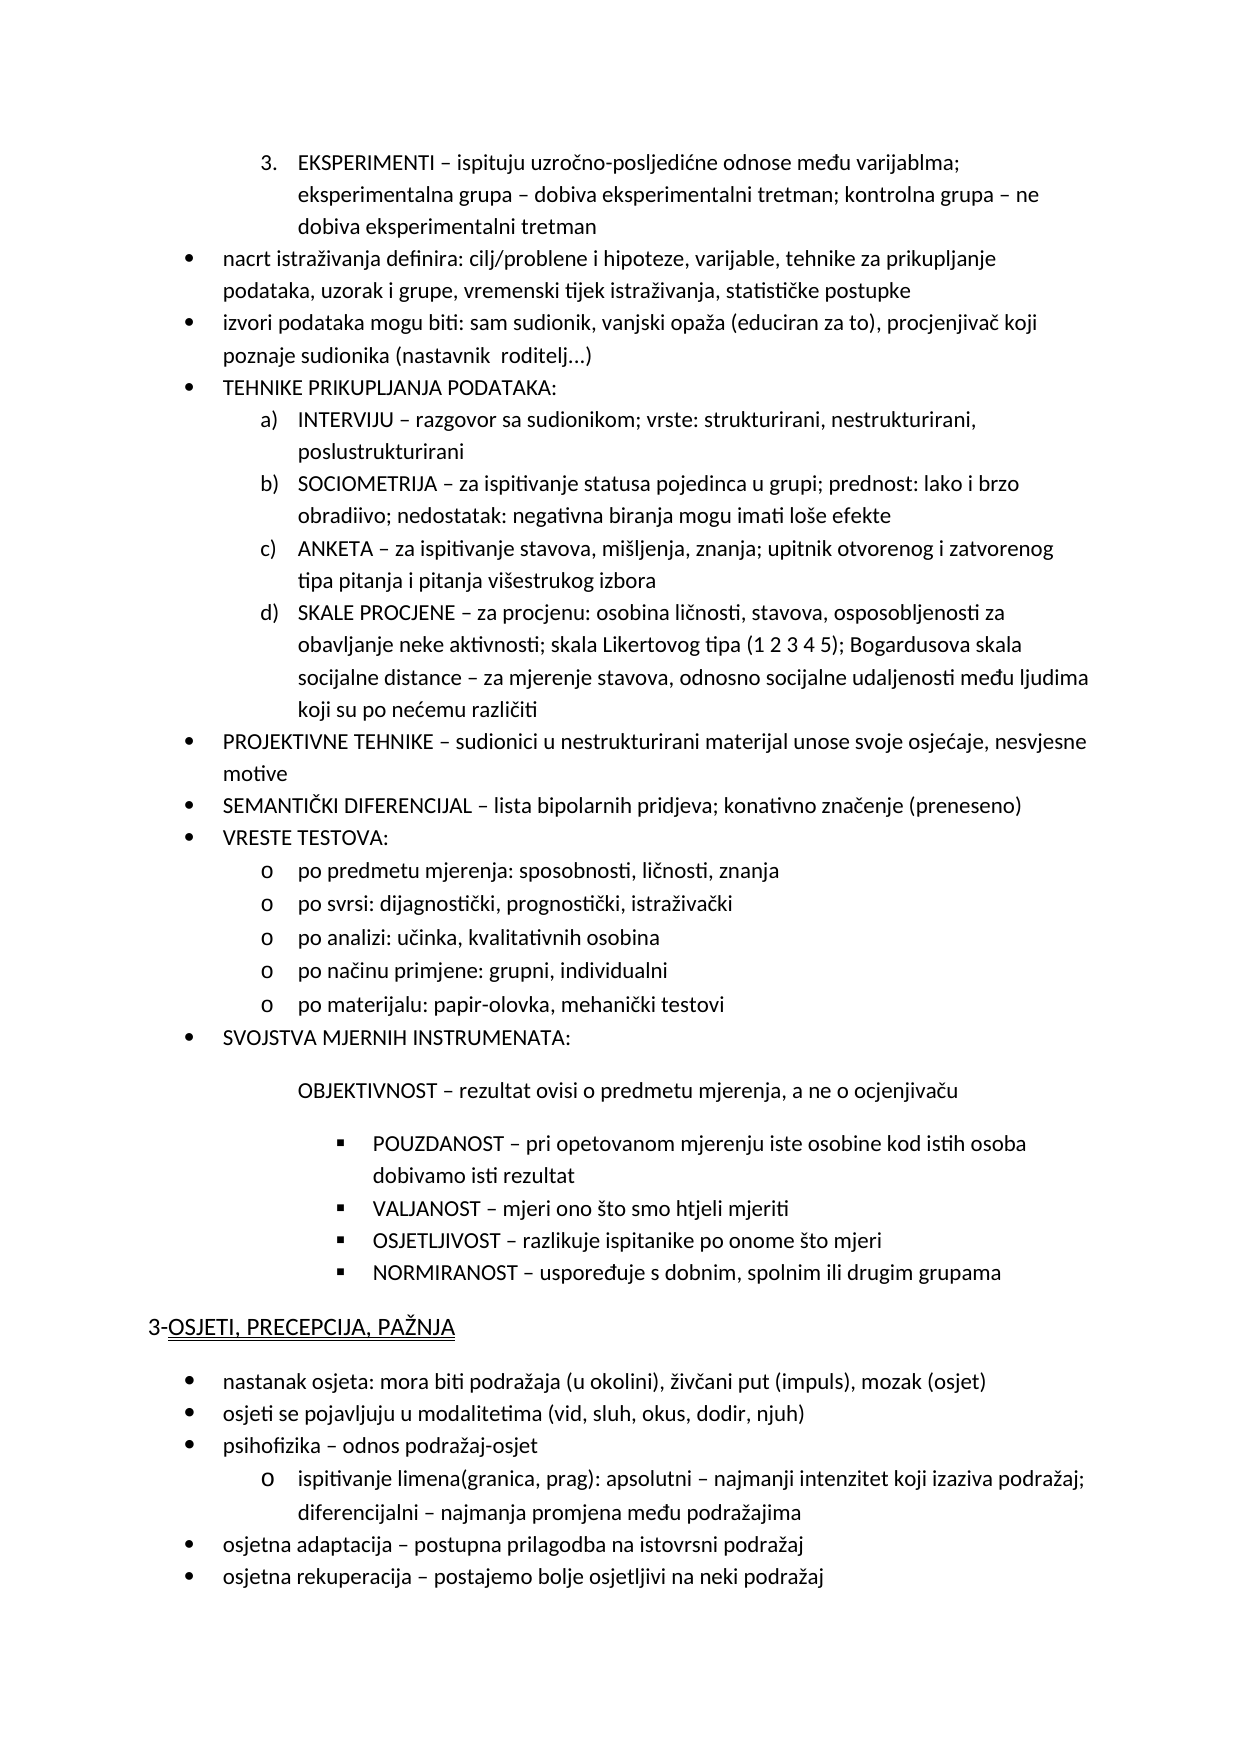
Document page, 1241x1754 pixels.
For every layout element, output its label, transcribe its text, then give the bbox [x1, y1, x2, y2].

list po načinu primjene: grupni, individualni [260, 956, 1093, 986]
list SEMANTIČKI DIFERENCIJAL – lista bipolarnih pridjeva; konativno značenje (preneseno) [185, 791, 1093, 819]
list osjetna rekuperacija – postajemo bolje osjetljivi na neki podražaj [185, 1562, 1093, 1590]
list osjeti se pojavljuju u modalitetima (vid, sluh, okus, dodir, njuh) [185, 1399, 1093, 1427]
list osjetna adaptacija – postupna prilagodba na istovrsni podražaj [185, 1530, 1093, 1558]
list VALJANOST – mjeri ono što smo htjeli mjeriti [335, 1194, 1093, 1222]
list nastanak osjeta: mora biti podražaja (u okolini), živčani put (impuls), mozak (osjet) [185, 1367, 1093, 1395]
list po analizi: učinka, kvalitativnih osobina [260, 923, 1093, 952]
list EKSPERIMENTI – ispituju uzročno-posljedićne odnose među varijablma; eksperimentalna grupa – dobiva eksperimentalni tretman; kontrolna grupa – ne dobiva eksperimentalni tretman [260, 148, 1093, 240]
list izvori podataka mogu biti: sam sudionik, vanjski opaža (educiran za to), procjenjivač koji poznaje sudionika (nastavnik roditelj...) [185, 308, 1093, 369]
list POUZDANOST – pri opetovanom mjerenju iste osobine kod istih osoba dobivamo isti rezultat [335, 1129, 1093, 1190]
list psihofizika – odnos podražaj-osjet [185, 1431, 1093, 1459]
text 3-OSJETI, PRECEPCIJA, PAŽNJA [148, 1311, 1093, 1342]
list INTERVIJU – razgovor sa sudionikom; vrste: strukturirani, nestrukturirani, poslustrukturirani [260, 405, 1093, 465]
list ispitivanje limena(granica, prag): apsolutni – najmanji intenzitet koji izaziva podražaj; diferencijalni – najmanja promjena među podražajima [260, 1464, 1093, 1526]
list PROJEKTIVNE TEHNIKE – sudionici u nestrukturirani materijal unose svoje osjećaje, nesvjesne motive [185, 727, 1093, 787]
list NORMIRANOST – uspoređuje s dobnim, spolnim ili drugim grupama [335, 1258, 1093, 1286]
list TEHNIKE PRIKUPLJANJA PODATAKA: [185, 373, 1093, 401]
text OBJEKTIVNOST – rezultat ovisi o predmetu mjerenja, a ne o ocjenjivaču [298, 1076, 1093, 1104]
list po predmetu mjerenja: sposobnosti, ličnosti, znanja [260, 856, 1093, 885]
list OSJETLJIVOST – razlikuje ispitanike po onome što mjeri [335, 1226, 1093, 1254]
list po svrsi: dijagnostički, prognostički, istraživački [260, 889, 1093, 918]
list po materijalu: papir-olovka, mehanički testovi [260, 990, 1093, 1019]
list SVOJSTVA MJERNIH INSTRUMENATA: [185, 1023, 1093, 1051]
list VRESTE TESTOVA: [185, 823, 1093, 852]
list ANKETA – za ispitivanje stavova, mišljenja, znanja; upitnik otvorenog i zatvorenog tipa pitanja i pitanja višestrukog izbora [260, 534, 1093, 594]
list SOCIOMETRIJA – za ispitivanje statusa pojedinca u grupi; prednost: lako i brzo obradiivo; nedostatak: negativna biranja mogu imati loše efekte [260, 469, 1093, 530]
list nacrt istraživanja definira: cilj/problene i hipoteze, varijable, tehnike za prikupljanje podataka, uzorak i grupe, vremenski tijek istraživanja, statističke postupke [185, 244, 1093, 304]
list SKALE PROCJENE – za procjenu: osobina ličnosti, stavova, osposobljenosti za obavljanje neke aktivnosti; skala Likertovog tipa (1 2 3 4 5); Bogardusova skala socijalne distance – za mjerenje stavova, odnosno socijalne udaljenosti među ljudima koji su po nećemu različiti [260, 598, 1093, 723]
